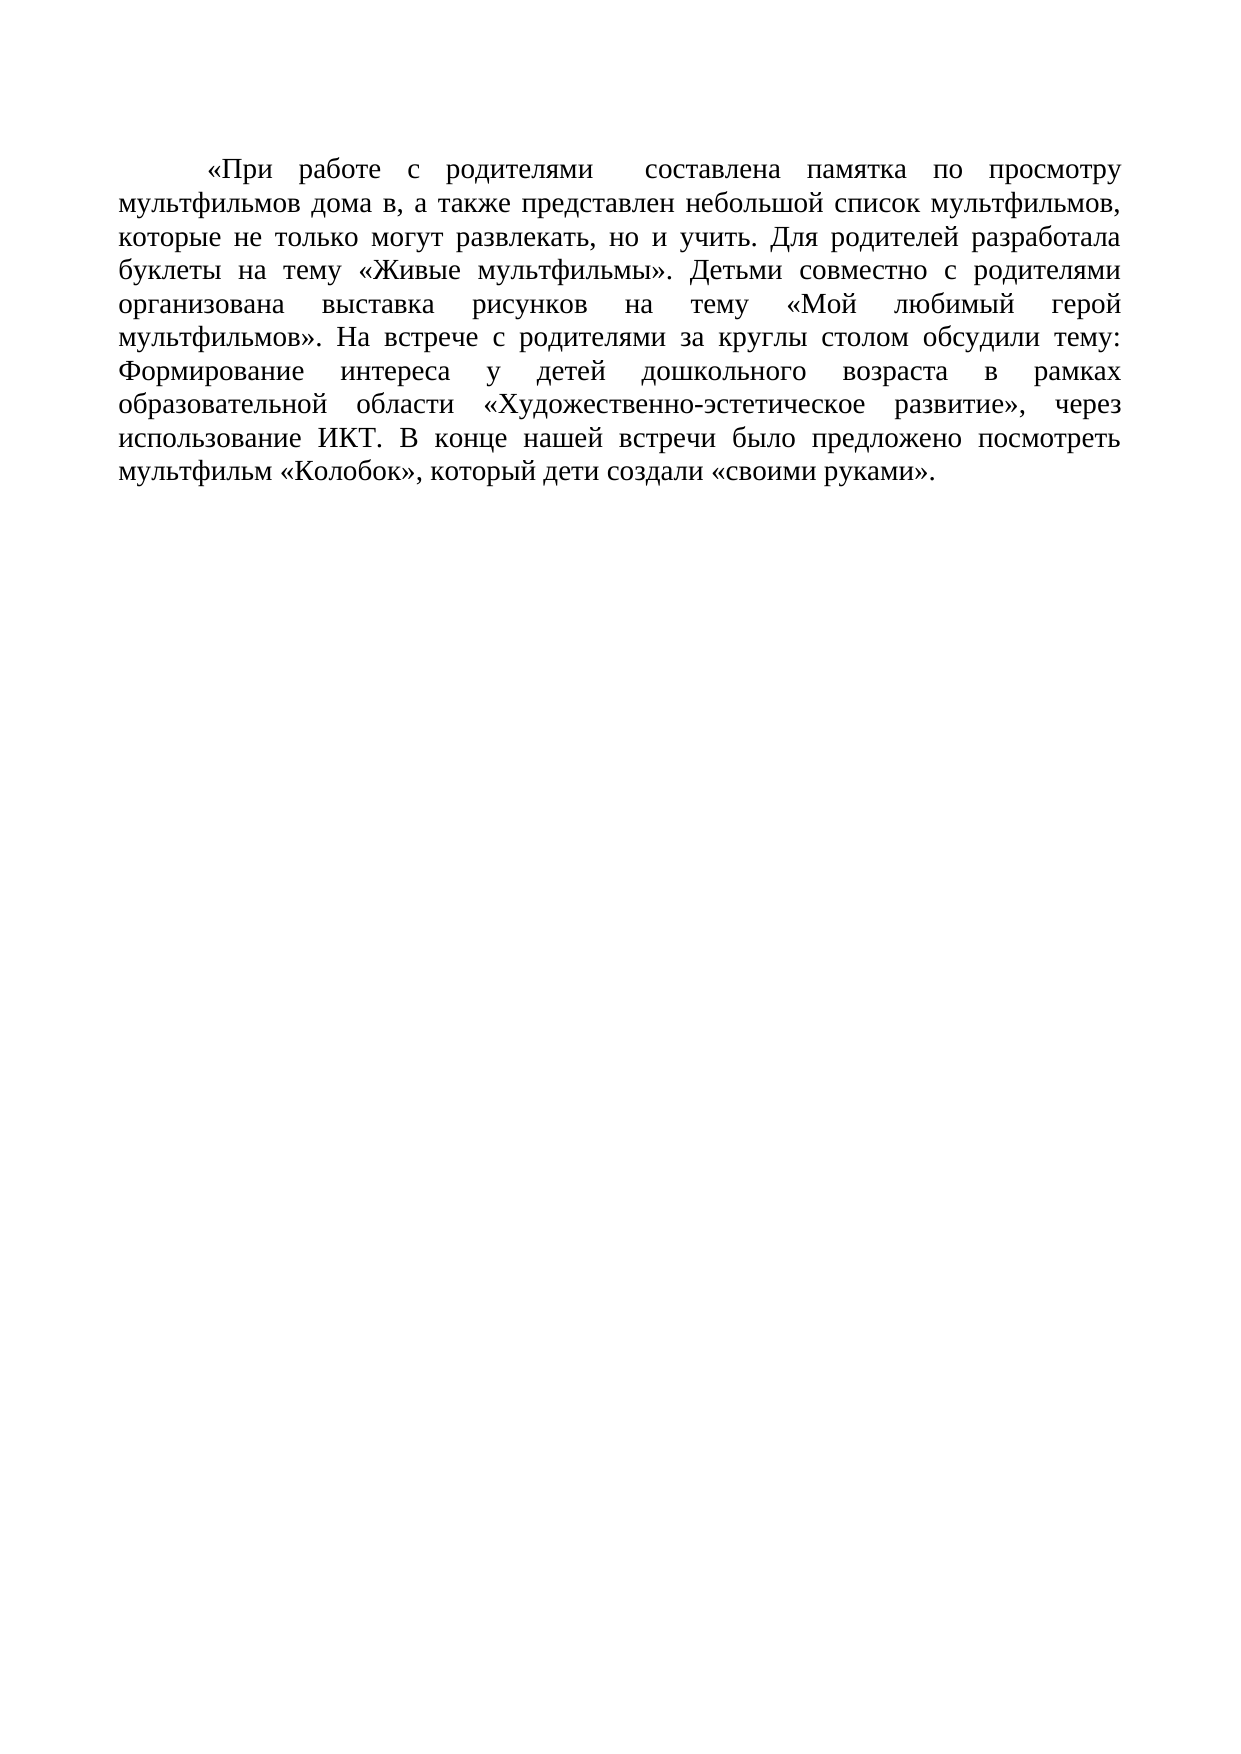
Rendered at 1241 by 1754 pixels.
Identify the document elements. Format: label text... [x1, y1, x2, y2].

text «При работе с родителями составлена памятка по просмотру мультфильмов дома в, а также представлен небольшой список мультфильмов, которые не только могут развлекать, но и учить. Для родителей разработала буклеты на тему «Живые мультфильмы». Детьми совместно с родителями организована выставка рисунков на тему «Мой любимый герой мультфильмов». На встрече с родителями за круглы столом обсудили тему: Формирование интереса у детей дошкольного возраста в рамках образовательной области «Художественно-эстетическое развитие», через использование ИКТ. В конце нашей встречи было предложено посмотреть мультфильм «Колобок», который дети создали «своими руками». [118, 152, 1122, 487]
